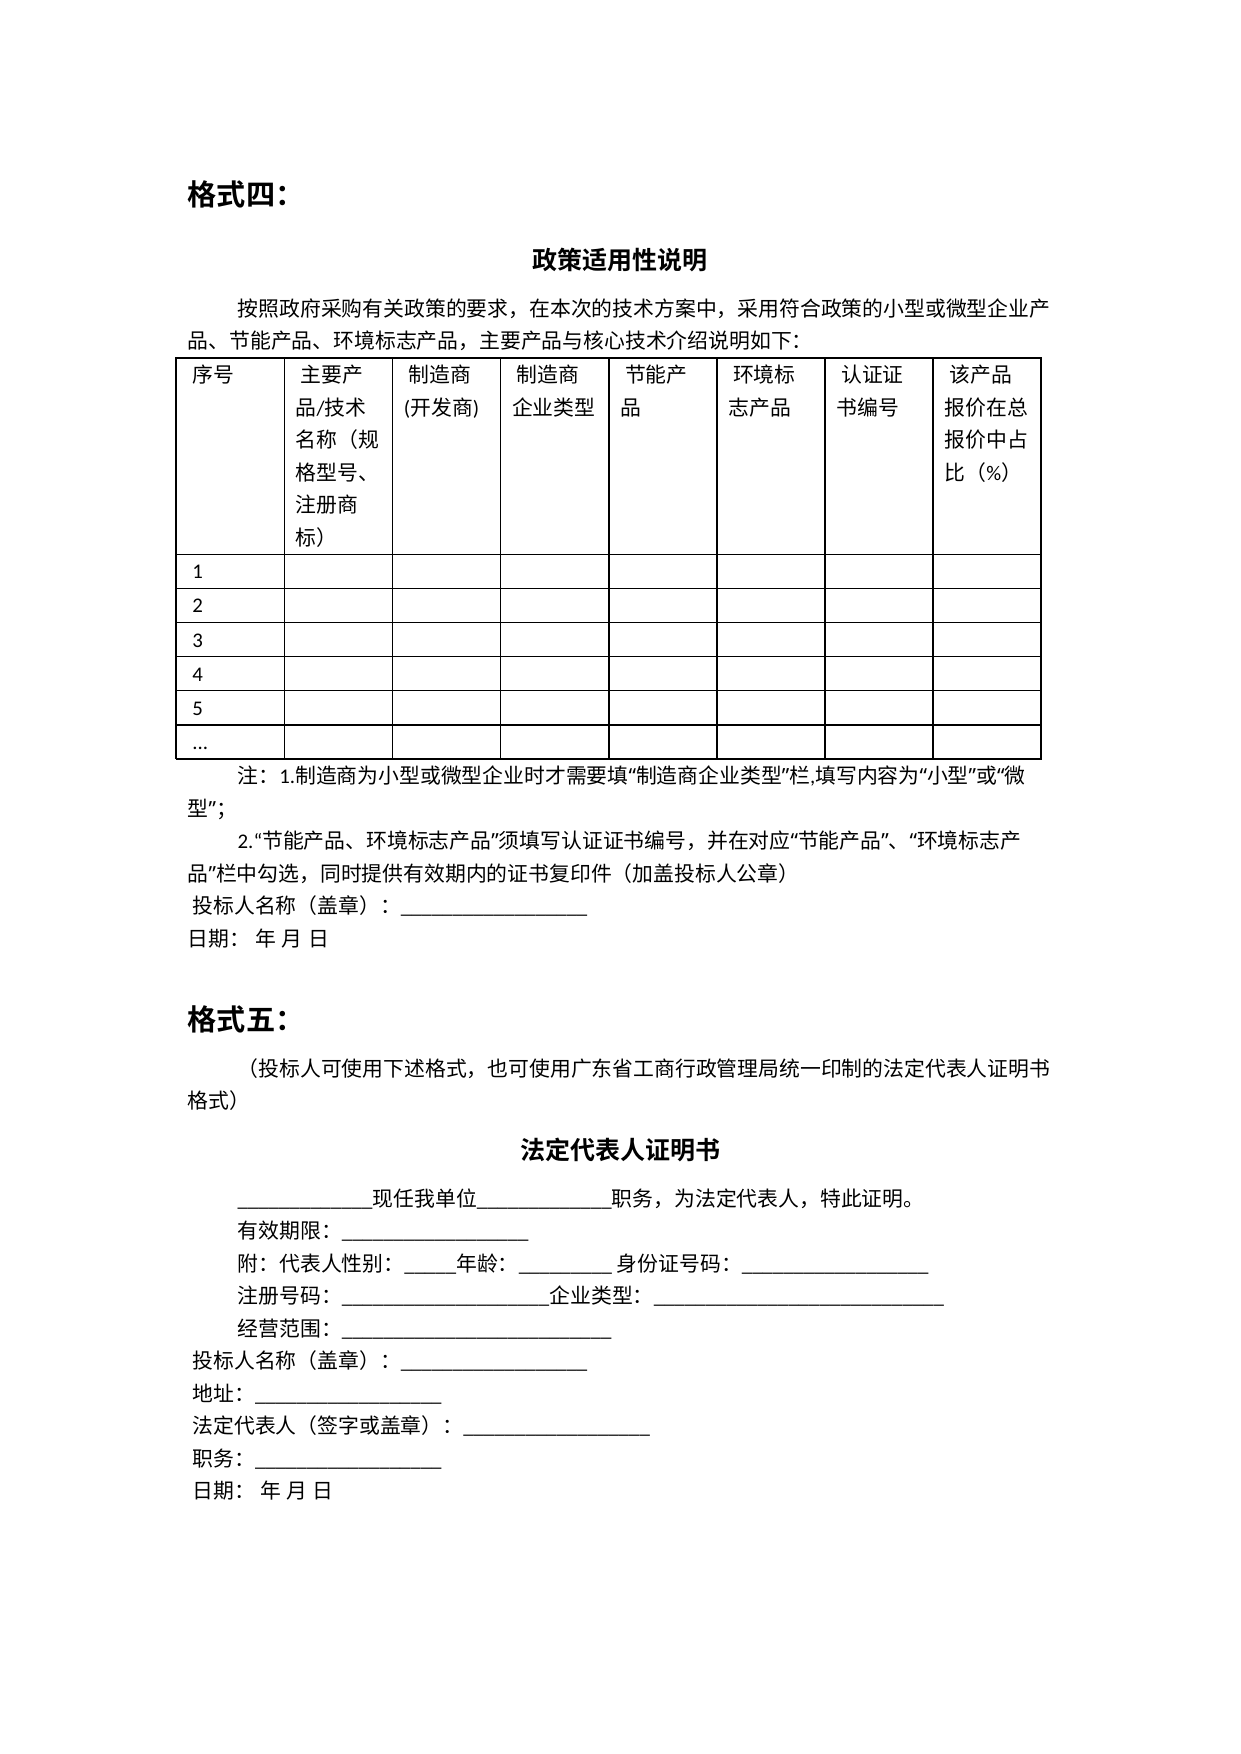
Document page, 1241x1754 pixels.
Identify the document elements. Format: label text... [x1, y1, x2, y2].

table_cell 5 [177, 691, 284, 724]
table_cell [285, 623, 392, 656]
text 有效期限：__________________ [187, 1214, 1053, 1247]
table_cell [826, 657, 932, 690]
table_header 该产品报价在总报价中占比（%） [934, 359, 1040, 553]
table_cell [393, 657, 500, 690]
table_cell [610, 657, 716, 690]
text 按照政府采购有关政策的要求，在本次的技术方案中，采用符合政策的小型或微型企业产品、节能产品、环境标志产品，主要产品与核心技术介绍说明如下： [187, 292, 1053, 357]
table_cell [826, 691, 932, 724]
table_cell [501, 555, 608, 588]
table_cell 4 [177, 657, 284, 690]
table_cell [285, 726, 392, 758]
table_cell [826, 555, 932, 588]
table_cell [610, 691, 716, 724]
table_cell [285, 691, 392, 724]
table_cell [934, 555, 1040, 588]
table_cell [393, 589, 500, 622]
table_cell [718, 691, 824, 724]
table_cell [718, 726, 824, 758]
table_cell [610, 726, 716, 758]
table_header 认证证书编号 [826, 359, 932, 553]
text 经营范围：__________________________ [187, 1312, 1053, 1344]
table_cell [501, 657, 608, 690]
table_header 制造商企业类型 [501, 359, 608, 553]
table_header 环境标志产品 [718, 359, 824, 553]
text 注：1.制造商为小型或微型企业时才需要填“制造商企业类型”栏,填写内容为“小型”或“微型”； [187, 759, 1053, 824]
table_header 主要产品/技术名称（规格型号、注册商标） [285, 359, 392, 553]
text 政策适用性说明 [187, 227, 1053, 292]
text 格式四： [187, 162, 1053, 227]
table_cell [610, 623, 716, 656]
text （投标人可使用下述格式，也可使用广东省工商行政管理局统一印制的法定代表人证明书格式） [187, 1052, 1053, 1117]
text 职务：__________________ [187, 1442, 1053, 1474]
table_cell [285, 657, 392, 690]
table_cell [285, 555, 392, 588]
table_header 序号 [177, 359, 284, 553]
table_cell [718, 657, 824, 690]
text 法定代表人（签字或盖章）：__________________ [187, 1409, 1053, 1442]
text 投标人名称（盖章）：__________________ [187, 889, 1053, 922]
table_cell 1 [177, 555, 284, 588]
table_cell [501, 726, 608, 758]
table_cell 2 [177, 589, 284, 622]
text 日期： 年 月 日 [187, 1474, 1053, 1507]
table_cell [501, 623, 608, 656]
table_cell 3 [177, 623, 284, 656]
table_cell [393, 555, 500, 588]
text 地址：__________________ [187, 1377, 1053, 1409]
table_cell [718, 589, 824, 622]
text 格式五： [187, 987, 1053, 1052]
table_cell [610, 555, 716, 588]
table_cell [718, 623, 824, 656]
table_header 制造商(开发商) [393, 359, 500, 553]
table_cell [934, 691, 1040, 724]
table_cell [826, 589, 932, 622]
text 注册号码：____________________企业类型：____________________________ [187, 1279, 1053, 1312]
text 2.“节能产品、环境标志产品”须填写认证证书编号，并在对应“节能产品”、“环境标志产品”栏中勾选，同时提供有效期内的证书复印件（加盖投标人公章） [187, 824, 1053, 889]
table_cell [934, 623, 1040, 656]
text _____________现任我单位_____________职务，为法定代表人，特此证明。 [187, 1182, 1053, 1214]
table_cell [934, 657, 1040, 690]
table_cell [610, 589, 716, 622]
table_cell [501, 691, 608, 724]
table_header 节能产品 [610, 359, 716, 553]
table_cell [393, 726, 500, 758]
table_cell [826, 726, 932, 758]
text 附：代表人性别：_____年龄：_________ 身份证号码：__________________ [187, 1247, 1053, 1279]
text 日期： 年 月 日 [187, 922, 1053, 954]
table_cell [718, 555, 824, 588]
table_cell [934, 726, 1040, 758]
table_cell [393, 691, 500, 724]
table_cell [934, 589, 1040, 622]
table_cell ... [177, 726, 284, 758]
text 投标人名称（盖章）：__________________ [187, 1344, 1053, 1377]
table_cell [501, 589, 608, 622]
table_cell [826, 623, 932, 656]
table_cell [393, 623, 500, 656]
table_cell [285, 589, 392, 622]
text 法定代表人证明书 [187, 1117, 1053, 1182]
